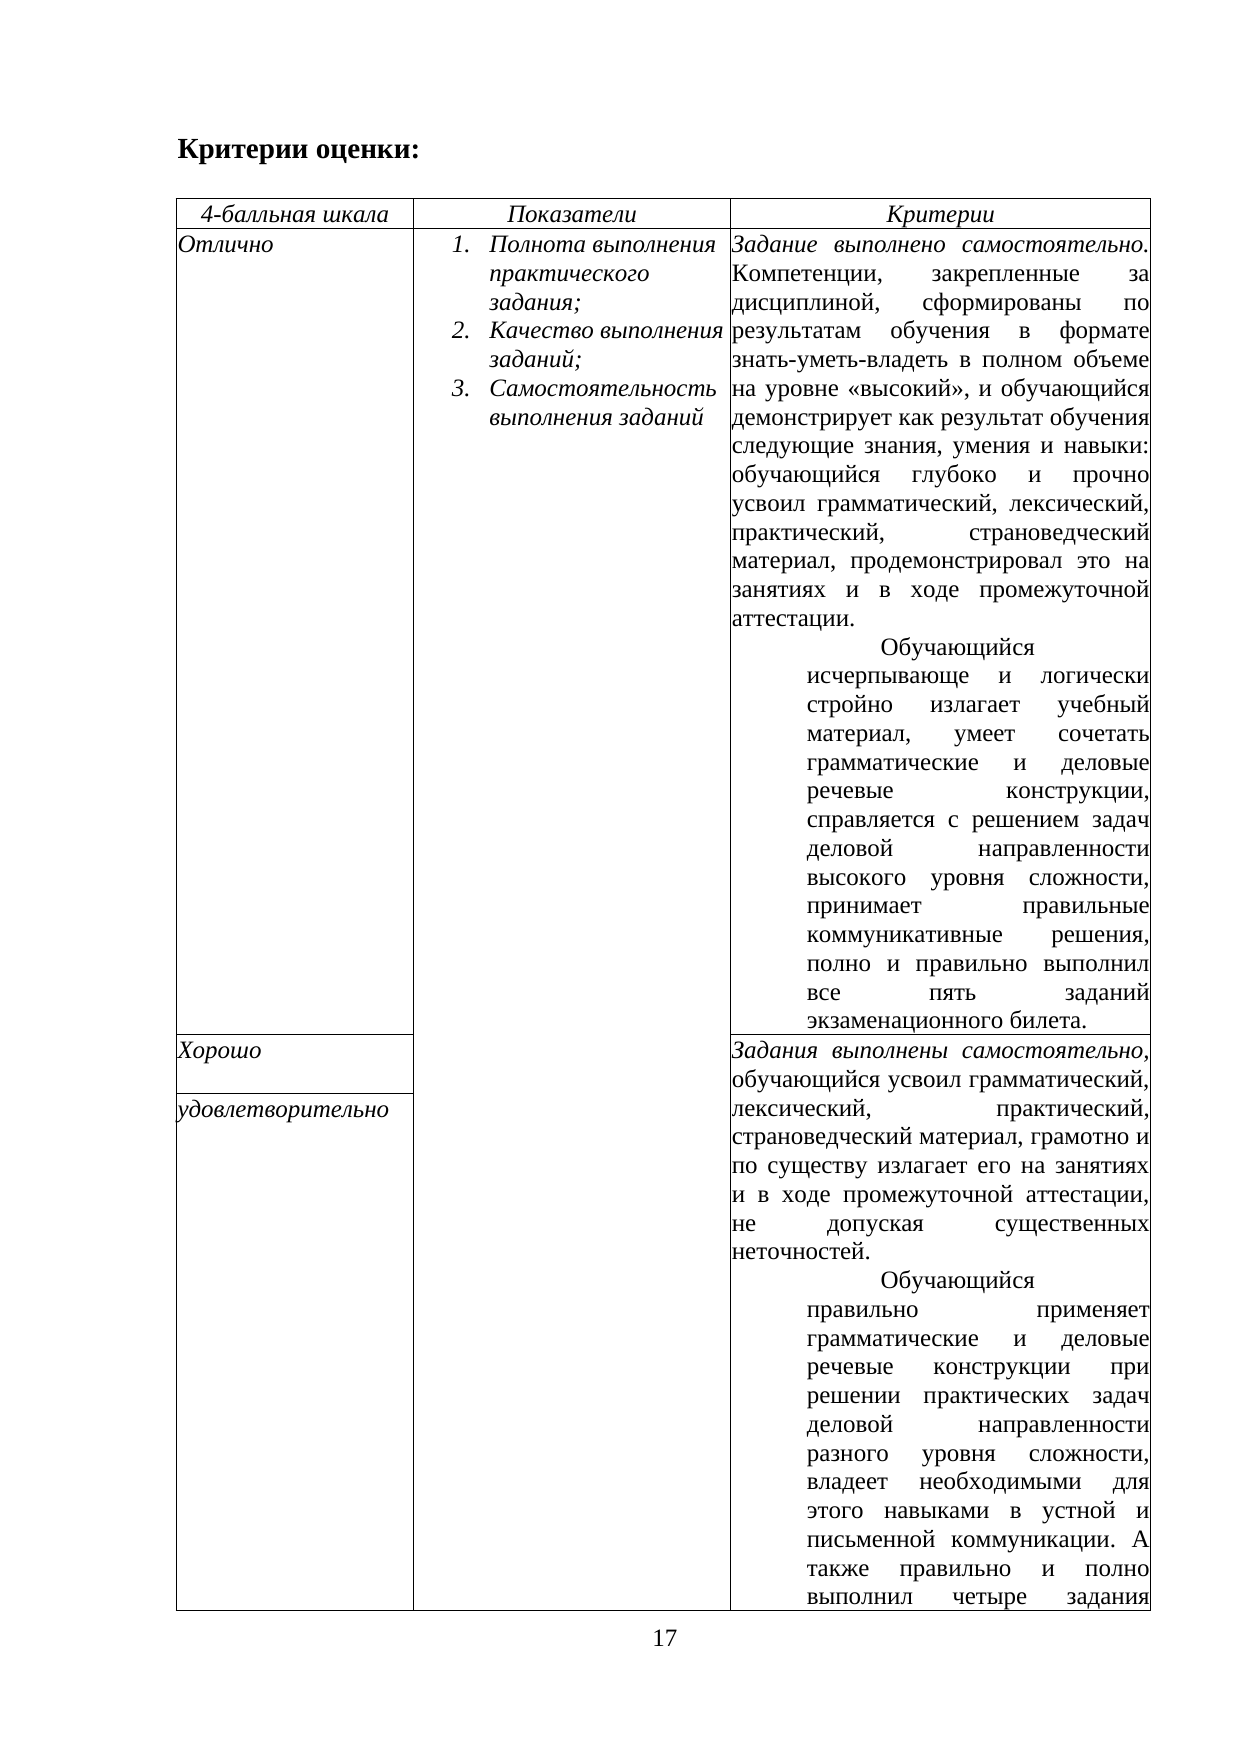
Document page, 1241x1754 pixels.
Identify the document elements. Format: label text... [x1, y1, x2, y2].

table_cell удовлетворительно [177, 1094, 413, 1610]
table_cell Задание выполнено самостоятельно. Компетенции, закрепленные за дисциплиной, сформированы по результатам обучения в формате знать-уметь-владеть в полном объеме на уровне «высокий», и обучающийся демонстрирует как результат обучения следующие знания, умения и навыки: обучающийся глубоко и прочно усвоил грамматический, лексический, практический, страноведческий материал, продемонстрировал это на занятиях и в ходе промежуточной аттестации. Обучающийся исчерпывающе и логически стройно излагает учебный материал, умеет сочетать грамматические и деловые речевые конструкции, справляется с решением задач деловой направленности высокого уровня сложности, принимает правильные коммуникативные решения, полно и правильно выполнил все пять заданий экзаменационного билета. [731, 252, 1150, 1034]
table_header Показатели [414, 199, 730, 228]
table_cell Полнота выполнения практического задания; Качество выполнения заданий; Самостоятельность выполнения заданий [414, 229, 730, 1610]
table_cell Хорошо [177, 1035, 413, 1093]
table_header Критерии [731, 199, 1150, 228]
table_header 4-балльная шкала [177, 199, 413, 228]
table_cell Задания выполнены самостоятельно, обучающийся усвоил грамматический, лексический, практический, страноведческий материал, грамотно и по существу излагает его на занятиях и в ходе промежуточной аттестации, не допуская существенных неточностей. Обучающийся правильно применяет грамматические и деловые речевые конструкции при решении практических задач деловой направленности разного уровня сложности, владеет необходимыми для этого навыками в устной и письменной коммуникации. А также правильно и полно выполнил четыре задания экзаменационного билета; правильно, но неполно выполнил все пять заданий экзаменационного билета; выполнил все пять заданий экзаменационного билета, допустив при этом несущественные ошибки, не препятствующие понимаю содержания материала. [731, 1058, 1150, 1610]
table_cell Отлично [177, 229, 413, 1034]
text Критерии оценки: [177, 131, 1152, 165]
